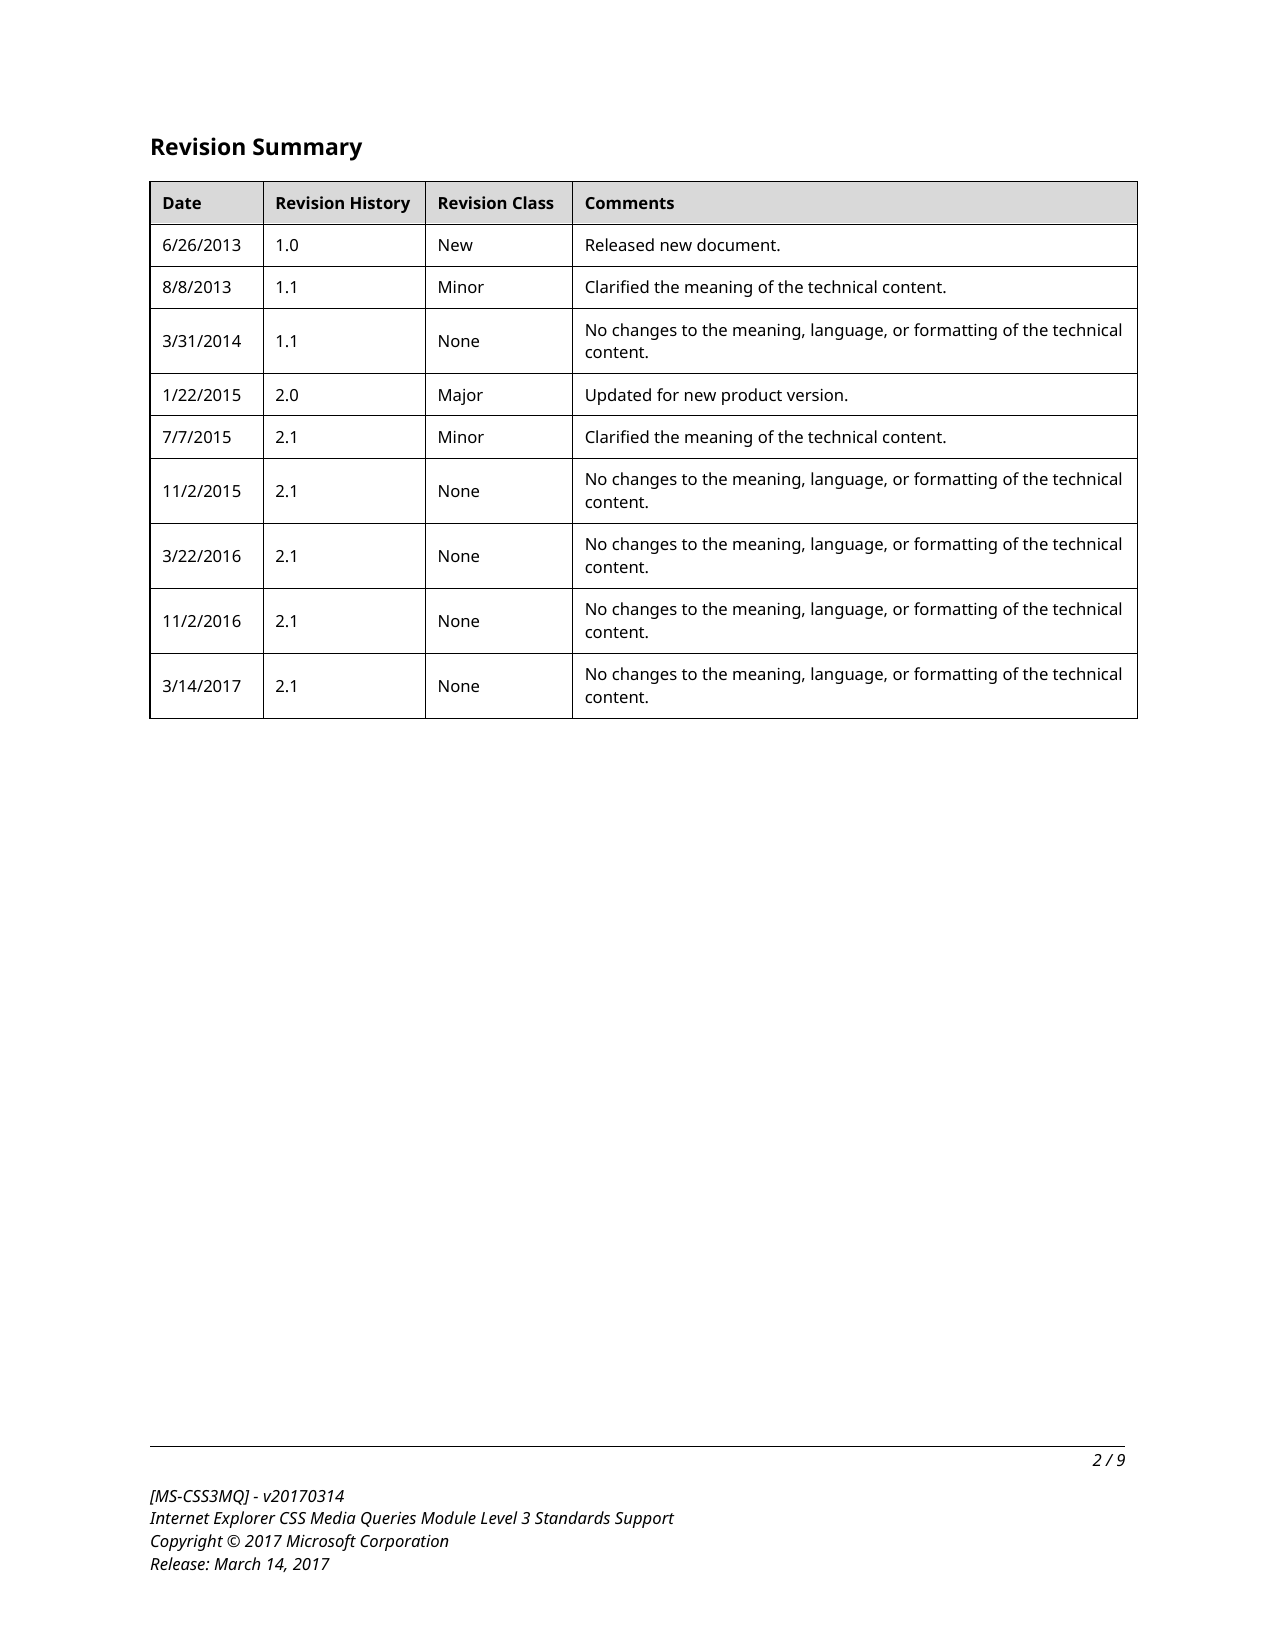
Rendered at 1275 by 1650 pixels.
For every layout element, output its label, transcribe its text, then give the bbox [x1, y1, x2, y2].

table_cell 8/8/2013 [151, 267, 263, 308]
table_cell Clarified the meaning of the technical content. [573, 416, 1137, 458]
table_header Revision Class [426, 182, 572, 223]
table_cell No changes to the meaning, language, or formatting of the technical content. [573, 459, 1137, 523]
table_cell 7/7/2015 [151, 416, 263, 458]
table_cell New [426, 225, 572, 266]
table_cell 2.1 [264, 416, 425, 458]
table_cell None [426, 654, 572, 718]
table_cell None [426, 459, 572, 523]
table_cell 3/14/2017 [151, 654, 263, 718]
table_cell 11/2/2015 [151, 459, 263, 523]
table_cell 3/22/2016 [151, 524, 263, 588]
table_cell 2.1 [264, 654, 425, 718]
table_cell 3/31/2014 [151, 309, 263, 373]
text Revision Summary [150, 131, 1125, 162]
table_cell 6/26/2013 [151, 225, 263, 266]
table_cell No changes to the meaning, language, or formatting of the technical content. [573, 524, 1137, 588]
table_cell None [426, 309, 572, 373]
table_cell None [426, 524, 572, 588]
table_cell Clarified the meaning of the technical content. [573, 267, 1137, 308]
table_cell Minor [426, 267, 572, 308]
table_cell No changes to the meaning, language, or formatting of the technical content. [573, 589, 1137, 653]
table_header Revision History [264, 182, 425, 223]
table_cell 2.1 [264, 589, 425, 653]
table_cell 2.1 [264, 459, 425, 523]
table_cell 1.0 [264, 225, 425, 266]
table_cell 1/22/2015 [151, 374, 263, 415]
table_cell Released new document. [573, 225, 1137, 266]
table_cell No changes to the meaning, language, or formatting of the technical content. [573, 309, 1137, 373]
table_cell Minor [426, 416, 572, 458]
table_cell No changes to the meaning, language, or formatting of the technical content. [573, 654, 1137, 718]
table_cell 1.1 [264, 267, 425, 308]
table_header Date [151, 182, 263, 223]
table_header Comments [573, 182, 1137, 223]
table_cell Updated for new product version. [573, 374, 1137, 415]
table_cell None [426, 589, 572, 653]
table_cell 2.0 [264, 374, 425, 415]
table_cell Major [426, 374, 572, 415]
table_cell 11/2/2016 [151, 589, 263, 653]
table_cell 1.1 [264, 309, 425, 373]
table_cell 2.1 [264, 524, 425, 588]
